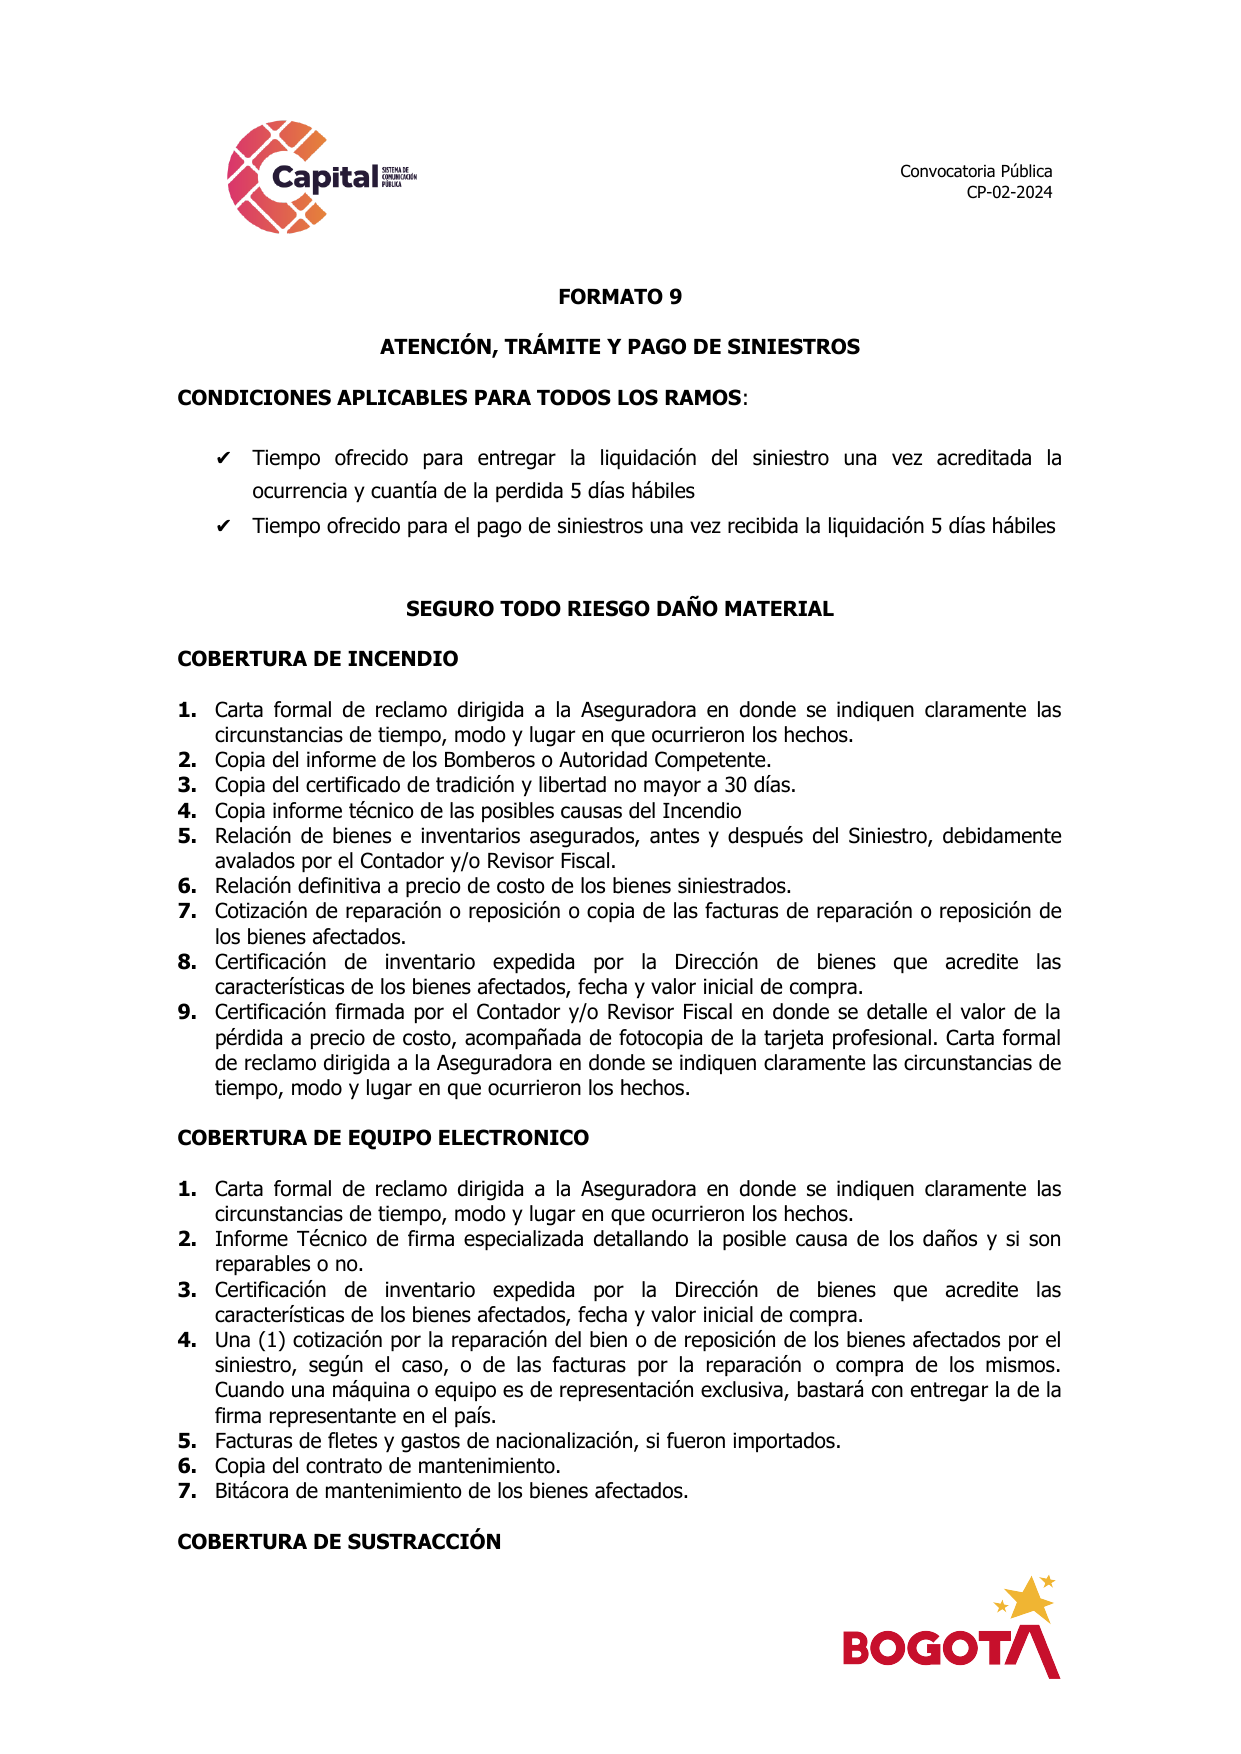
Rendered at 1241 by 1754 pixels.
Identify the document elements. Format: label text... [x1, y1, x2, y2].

text SEGURO TODO RIESGO DAÑO MATERIAL [177, 596, 1063, 621]
picture [840, 1572, 1063, 1681]
list Relación definitiva a precio de costo de los bienes siniestrados. [177, 873, 1063, 898]
text COBERTURA DE INCENDIO [177, 646, 1063, 671]
list Copia del informe de los Bomberos o Autoridad Competente. [177, 747, 1063, 772]
list Bitácora de mantenimiento de los bienes afectados. [177, 1478, 1063, 1503]
list Certificación de inventario expedida por la Dirección de bienes que acredite las características de los bienes afectados, fecha y valor inicial de compra. [177, 1276, 1063, 1327]
list Cotización de reparación o reposición o copia de las facturas de reparación o reposición de los bienes afectados. [177, 898, 1063, 948]
list Certificación de inventario expedida por la Dirección de bienes que acredite las características de los bienes afectados, fecha y valor inicial de compra. [177, 948, 1063, 999]
list Tiempo ofrecido para entregar la liquidación del siniestro una vez acreditada la ocurrencia y cuantía de la perdida 5 días hábiles [215, 434, 1063, 502]
text CONDICIONES APLICABLES PARA TODOS LOS RAMOS: [177, 384, 1063, 409]
list Carta formal de reclamo dirigida a la Aseguradora en donde se indiquen claramente las circunstancias de tiempo, modo y lugar en que ocurrieron los hechos. [177, 696, 1063, 747]
list Copia informe técnico de las posibles causas del Incendio [177, 797, 1063, 822]
picture [197, 107, 430, 253]
list Certificación firmada por el Contador y/o Revisor Fiscal en donde se detalle el valor de la pérdida a precio de costo, acompañada de fotocopia de la tarjeta profesional. Carta formal de reclamo dirigida a la Aseguradora en donde se indiquen claramente las circunstancias de tiempo, modo y lugar en que ocurrieron los hechos. [177, 999, 1063, 1100]
text COBERTURA DE EQUIPO ELECTRONICO [177, 1125, 1063, 1150]
list Copia del contrato de mantenimiento. [177, 1453, 1063, 1478]
list Tiempo ofrecido para el pago de siniestros una vez recibida la liquidación 5 días hábiles [215, 502, 1063, 545]
list Facturas de fletes y gastos de nacionalización, si fueron importados. [177, 1427, 1063, 1453]
list Carta formal de reclamo dirigida a la Aseguradora en donde se indiquen claramente las circunstancias de tiempo, modo y lugar en que ocurrieron los hechos. [177, 1175, 1063, 1226]
list Informe Técnico de firma especializada detallando la posible causa de los daños y si son reparables o no. [177, 1226, 1063, 1276]
text COBERTURA DE SUSTRACCIÓN [177, 1528, 1063, 1553]
list Una (1) cotización por la reparación del bien o de reposición de los bienes afectados por el siniestro, según el caso, o de las facturas por la reparación o compra de los mismos. Cuando una máquina o equipo es de representación exclusiva, bastará con entregar la de la firma representante en el país. [177, 1327, 1063, 1427]
list Relación de bienes e inventarios asegurados, antes y después del Siniestro, debidamente avalados por el Contador y/o Revisor Fiscal. [177, 822, 1063, 873]
text ATENCIÓN, TRÁMITE Y PAGO DE SINIESTROS [177, 334, 1063, 359]
list Copia del certificado de tradición y libertad no mayor a 30 días. [177, 772, 1063, 797]
text FORMATO 9 [177, 283, 1063, 308]
